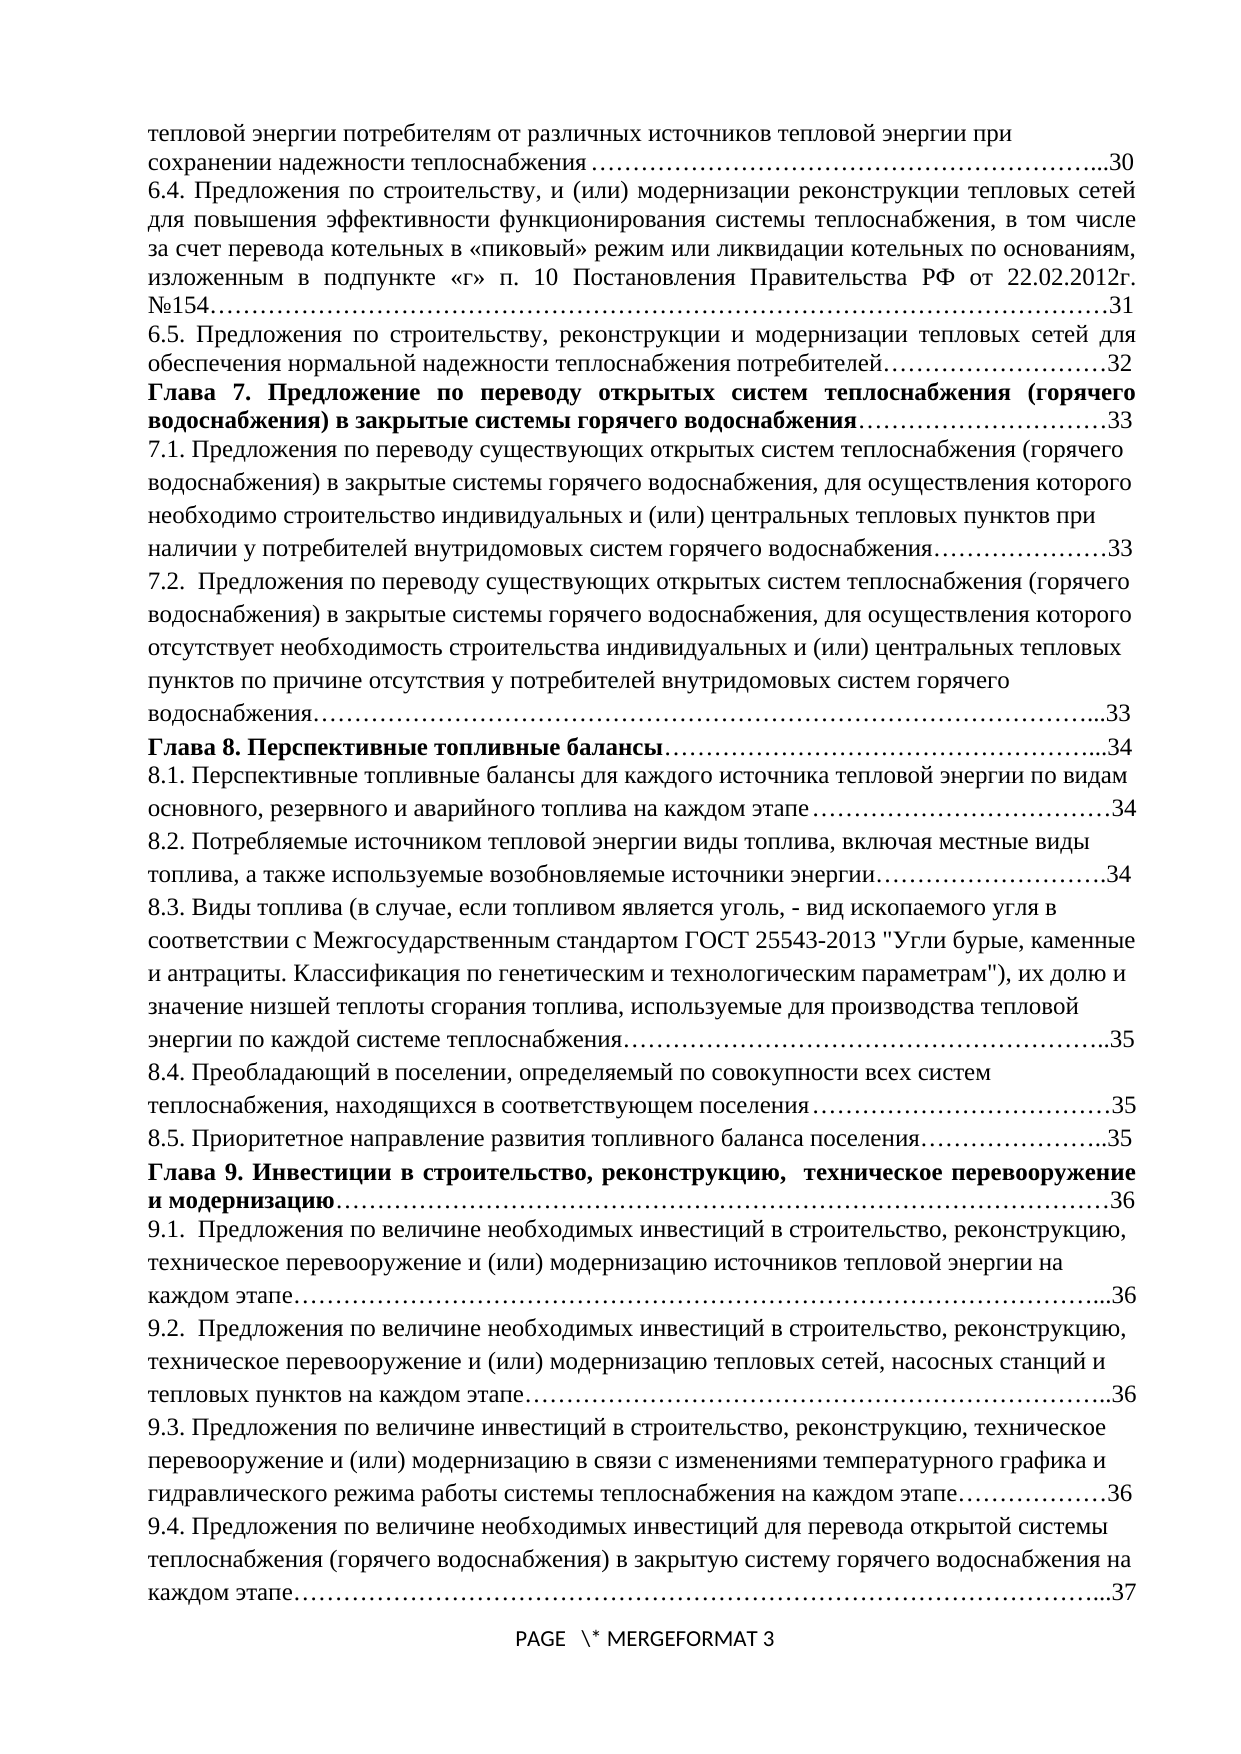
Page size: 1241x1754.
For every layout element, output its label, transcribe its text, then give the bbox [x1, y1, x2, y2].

text 8.2. Потребляемые источником тепловой энергии виды топлива, включая местные виды топлива, а также используемые возобновляемые источники энергии……………………….34 [148, 826, 1137, 888]
text 7.1. Предложения по переводу существующих открытых систем теплоснабжения (горячего водоснабжения) в закрытые системы горячего водоснабжения, для осуществления которого необходимо строительство индивидуальных и (или) центральных тепловых пунктов при наличии у потребителей внутридомовых систем горячего водоснабжения…………………33 [148, 434, 1137, 562]
text 8.1. Перспективные топливные балансы для каждого источника тепловой энергии по видам основного, резервного и аварийного топлива на каждом этапе ………………………………34 [148, 760, 1137, 822]
text 9.1. Предложения по величине необходимых инвестиций в строительство, реконструкцию, техническое перевооружение и (или) модернизацию источников тепловой энергии на каждом этапе……………………………………………………………………………………...36 [148, 1214, 1137, 1309]
text Глава 7. Предложение по переводу открытых систем теплоснабжения (горячего водоснабжения) в закрытые системы горячего водоснабжения…………………………33 [148, 377, 1137, 434]
text 8.5. Приоритетное направление развития топливного баланса поселения…………………..35 [148, 1123, 1137, 1152]
text 9.3. Предложения по величине инвестиций в строительство, реконструкцию, техническое перевооружение и (или) модернизацию в связи с изменениями температурного графика и гидравлического режима работы системы теплоснабжения на каждом этапе………………36 [148, 1412, 1137, 1507]
text Глава 9. Инвестиции в строительство, реконструкцию, техническое перевооружение и модернизацию…………………………………………………………………………………36 [148, 1157, 1137, 1214]
text 8.3. Виды топлива (в случае, если топливом является уголь, - вид ископаемого угля в соответствии с Межгосударственным стандартом ГОСТ 25543-2013 "Угли бурые, каменные и антрациты. Классификация по генетическим и технологическим параметрам"), их долю и значение низшей теплоты сгорания топлива, используемые для производства тепловой энергии по каждой системе теплоснабжения…………………………………………………..35 [148, 892, 1137, 1053]
text 6.4. Предложения по строительству, и (или) модернизации реконструкции тепловых сетей для повышения эффективности функционирования системы теплоснабжения, в том числе за счет перевода котельных в «пиковый» режим или ликвидации котельных по основаниям, изложенным в подпункте «г» п. 10 Постановления Правительства РФ от 22.02.2012г. №154………………………………………………………………………………………………31 [148, 176, 1137, 319]
text 9.2. Предложения по величине необходимых инвестиций в строительство, реконструкцию, техническое перевооружение и (или) модернизацию тепловых сетей, насосных станций и тепловых пунктов на каждом этапе……………………………………………………………..36 [148, 1313, 1137, 1408]
text 7.2. Предложения по переводу существующих открытых систем теплоснабжения (горячего водоснабжения) в закрытые системы горячего водоснабжения, для осуществления которого отсутствует необходимость строительства индивидуальных и (или) центральных тепловых пунктов по причине отсутствия у потребителей внутридомовых систем горячего водоснабжения…………………………………………………………………………………...33 [148, 566, 1137, 727]
text 8.4. Преобладающий в поселении, определяемый по совокупности всех систем теплоснабжения, находящихся в соответствующем поселения ………………………………35 [148, 1057, 1137, 1119]
text 9.4. Предложения по величине необходимых инвестиций для перевода открытой системы теплоснабжения (горячего водоснабжения) в закрытую систему горячего водоснабжения на каждом этапе……………………………………………………………………………………...37 [148, 1511, 1137, 1606]
text Глава 8. Перспективные топливные балансы……………………………………………...34 [148, 732, 1137, 760]
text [148, 118, 1137, 176]
text 6.5. Предложения по строительству, реконструкции и модернизации тепловых сетей для обеспечения нормальной надежности теплоснабжения потребителей………………………32 [148, 319, 1137, 377]
